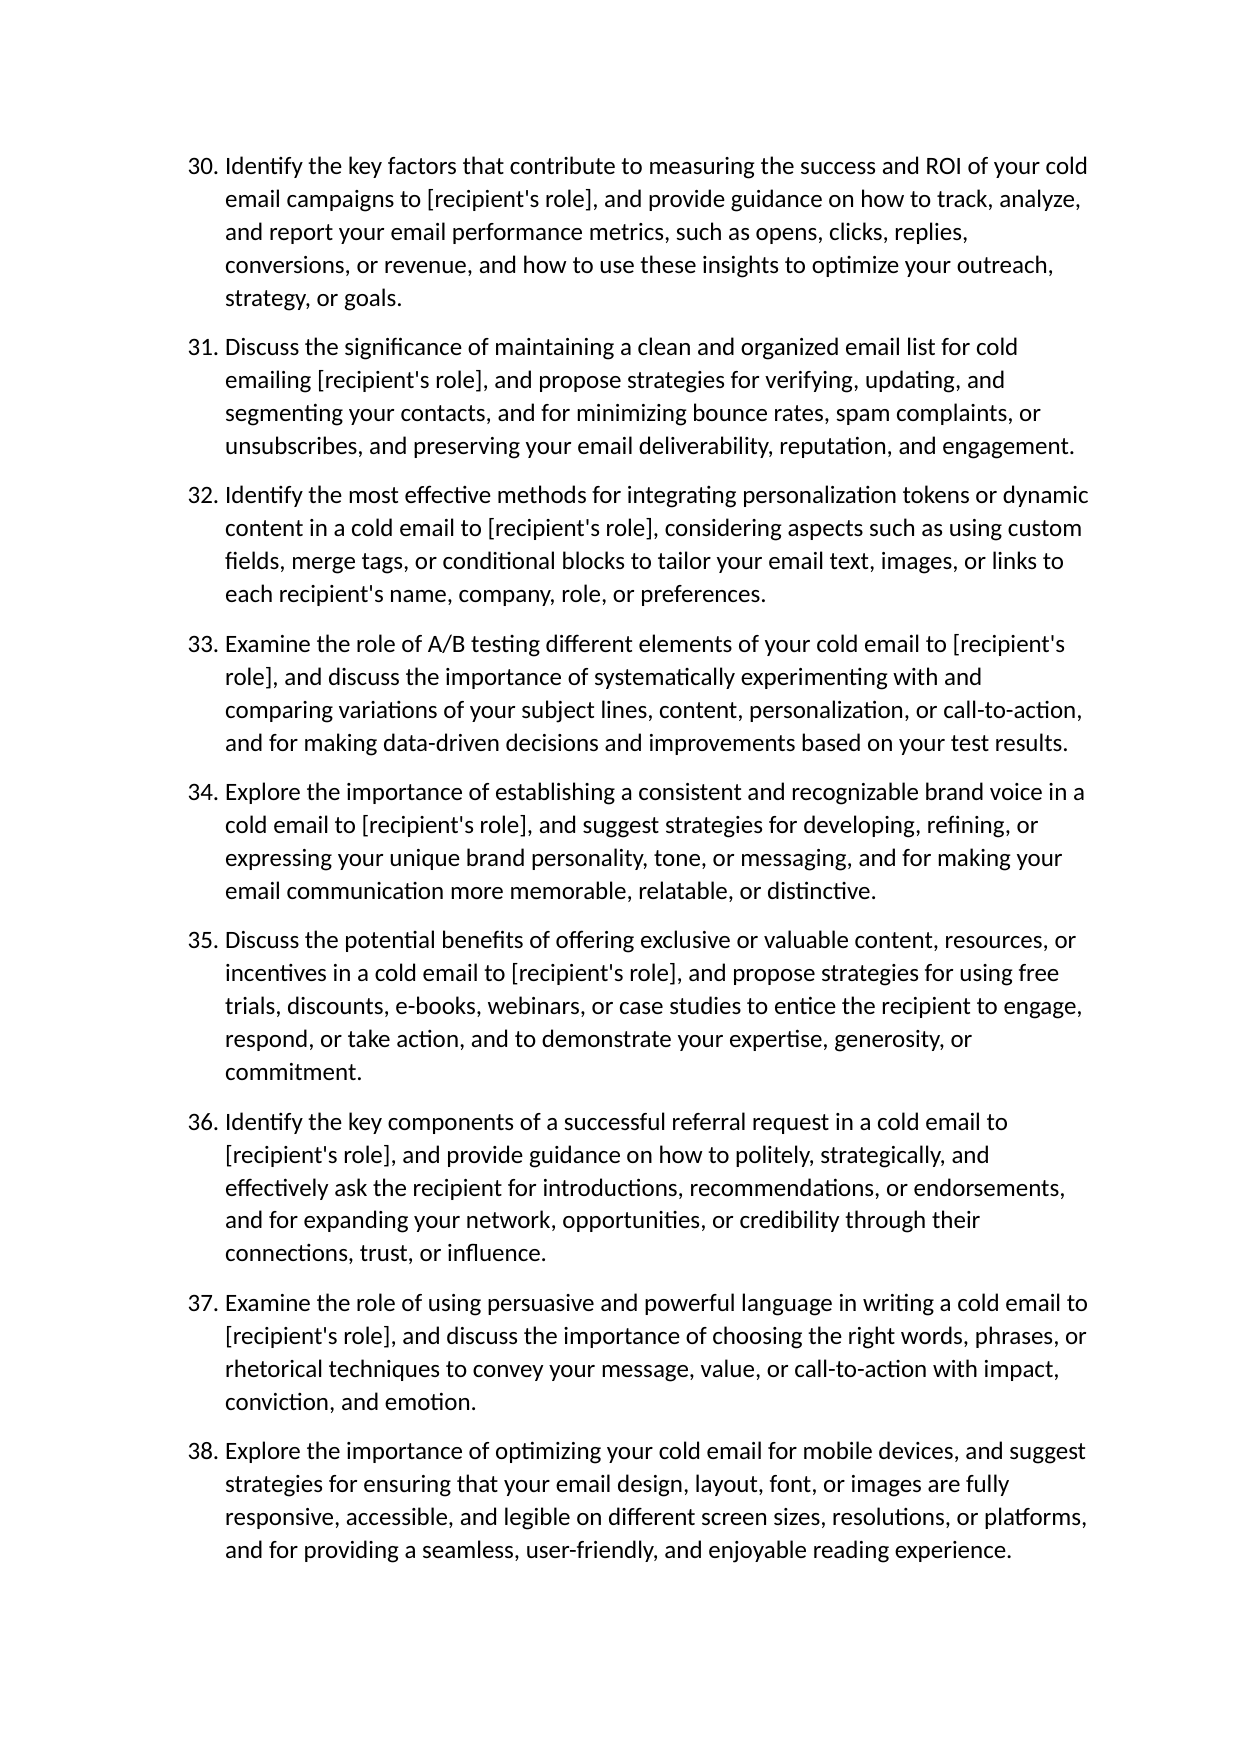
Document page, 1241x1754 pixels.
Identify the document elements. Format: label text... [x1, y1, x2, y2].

list Explore the importance of optimizing your cold email for mobile devices, and suggest strategies for ensuring that your email design, layout, font, or images are fully responsive, accessible, and legible on different screen sizes, resolutions, or platforms, and for providing a seamless, user-friendly, and enjoyable reading experience. [187, 1435, 1090, 1565]
list Examine the role of using persuasive and powerful language in writing a cold email to [recipient's role], and discuss the importance of choosing the right words, phrases, or rhetorical techniques to convey your message, value, or call-to-action with impact, conviction, and emotion. [187, 1287, 1090, 1416]
list Identify the key factors that contribute to measuring the success and ROI of your cold email campaigns to [recipient's role], and provide guidance on how to track, analyze, and report your email performance metrics, such as opens, clicks, replies, conversions, or revenue, and how to use these insights to optimize your outreach, strategy, or goals. [187, 150, 1090, 312]
list Identify the most effective methods for integrating personalization tokens or dynamic content in a cold email to [recipient's role], considering aspects such as using custom fields, merge tags, or conditional blocks to tailor your email text, images, or links to each recipient's name, company, role, or preferences. [187, 479, 1090, 609]
list Discuss the significance of maintaining a clean and organized email list for cold emailing [recipient's role], and propose strategies for verifying, updating, and segmenting your contacts, and for minimizing bounce rates, spam complaints, or unsubscribes, and preserving your email deliverability, reputation, and engagement. [187, 331, 1090, 461]
list Identify the key components of a successful referral request in a cold email to [recipient's role], and provide guidance on how to politely, strategically, and effectively ask the recipient for introductions, recommendations, or endorsements, and for expanding your network, opportunities, or credibility through their connections, trust, or influence. [187, 1106, 1090, 1268]
list Examine the role of A/B testing different elements of your cold email to [recipient's role], and discuss the importance of systematically experimenting with and comparing variations of your subject lines, content, personalization, or call-to-action, and for making data-driven decisions and improvements based on your test results. [187, 628, 1090, 757]
list Discuss the potential benefits of offering exclusive or valuable content, resources, or incentives in a cold email to [recipient's role], and propose strategies for using free trials, discounts, e-books, webinars, or case studies to entice the recipient to engage, respond, or take action, and to demonstrate your expertise, generosity, or commitment. [187, 924, 1090, 1087]
list Explore the importance of establishing a consistent and recognizable brand voice in a cold email to [recipient's role], and suggest strategies for developing, refining, or expressing your unique brand personality, tone, or messaging, and for making your email communication more memorable, relatable, or distinctive. [187, 776, 1090, 906]
